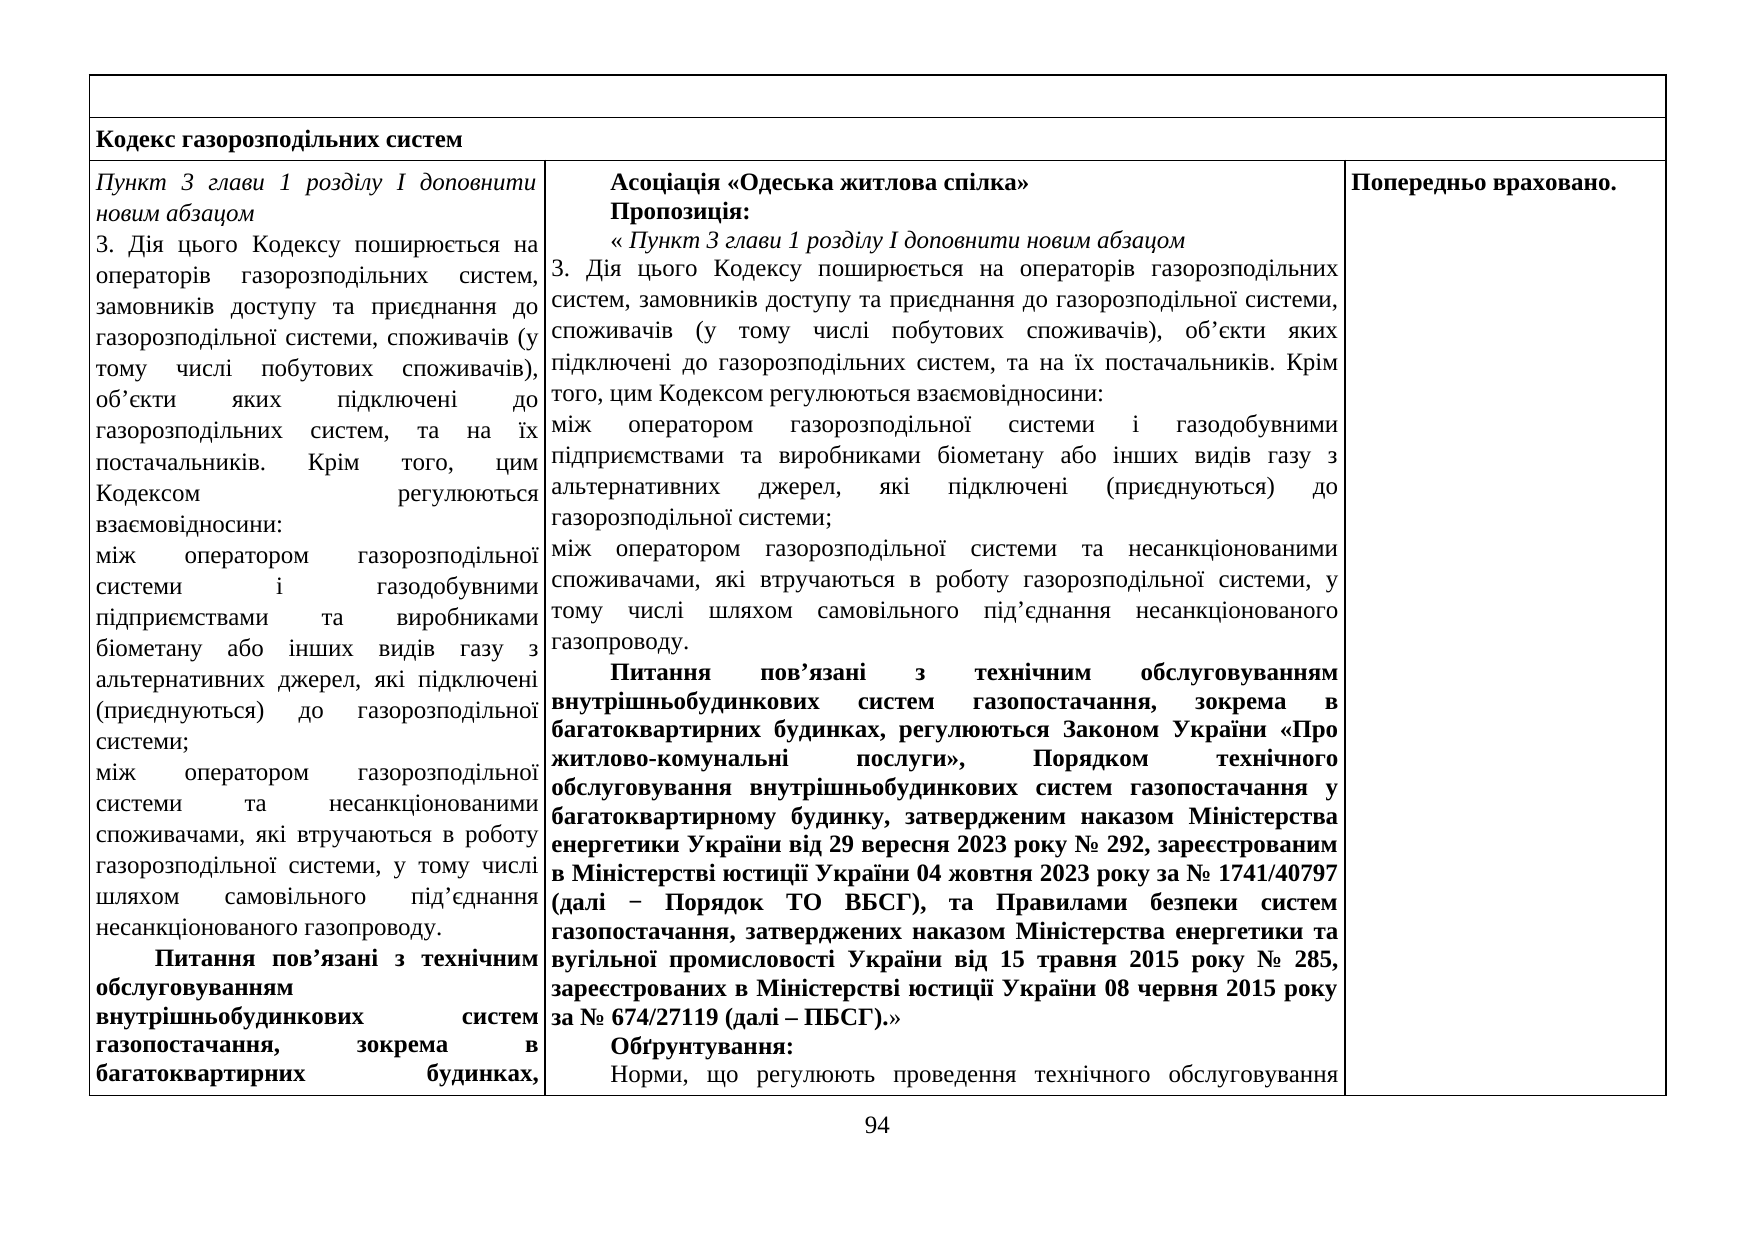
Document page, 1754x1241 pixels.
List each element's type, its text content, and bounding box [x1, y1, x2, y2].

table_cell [90, 161, 544, 1094]
table_cell Кодекс газорозподільних систем [90, 118, 1665, 159]
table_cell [1346, 161, 1665, 1094]
table_cell [90, 76, 1665, 117]
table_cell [546, 161, 1344, 1094]
